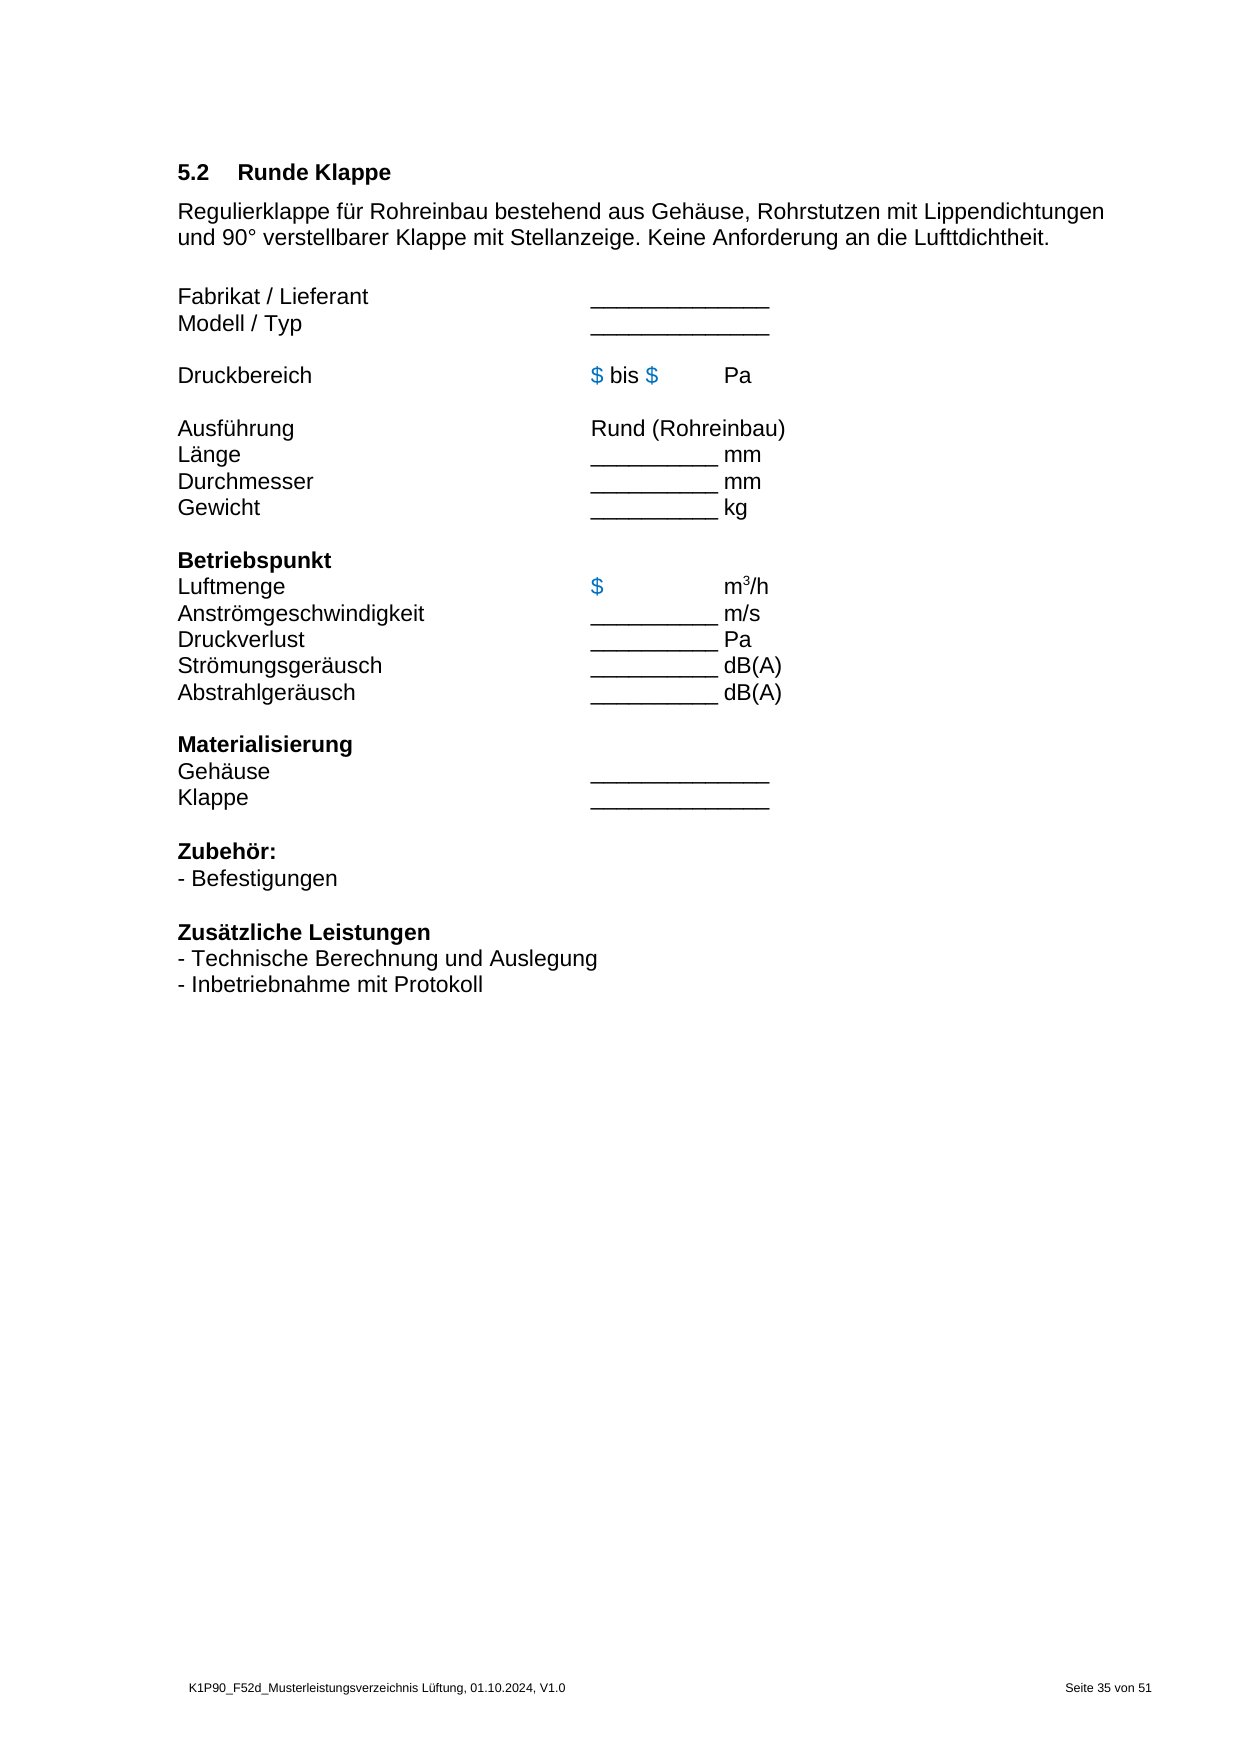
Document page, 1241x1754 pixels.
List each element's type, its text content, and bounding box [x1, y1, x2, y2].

text Durchmesser __________ mm [177, 468, 874, 494]
text - Befestigungen [177, 864, 1122, 892]
text Modell / Typ ______________ [177, 309, 874, 336]
text Druckbereich $ bis $ Pa [177, 362, 874, 389]
text Zusätzliche Leistungen [177, 919, 1122, 945]
text Klappe ______________ [177, 784, 1122, 810]
text Länge __________ mm [177, 441, 874, 468]
text Materialisierung [177, 731, 1122, 758]
text Betriebspunkt [177, 547, 874, 573]
text Regulierklappe für Rohreinbau bestehend aus Gehäuse, Rohrstutzen mit Lippendichtungen und 90° verstellbarer Klappe mit Stellanzeige. Keine Anforderung an die Lufttdichtheit. [177, 198, 1122, 251]
text - Technische Berechnung und Auslegung [177, 945, 1122, 971]
text Abstrahlgeräusch __________ dB(A) [177, 678, 874, 705]
text Ausführung Rund (Rohreinbau) [177, 415, 874, 441]
text Gehäuse ______________ [177, 758, 1122, 784]
text Luftmenge $ m3/h [177, 573, 874, 599]
text Druckverlust __________ Pa [177, 626, 1122, 652]
subtitle Runde Klappe [177, 158, 1122, 185]
text Anströmgeschwindigkeit __________ m/s [177, 599, 1122, 626]
text - Inbetriebnahme mit Protokoll [177, 971, 1122, 998]
text Fabrikat / Lieferant ______________ [177, 283, 874, 309]
text Strömungsgeräusch __________ dB(A) [177, 652, 874, 678]
text Gewicht __________ kg [177, 494, 874, 520]
text Zubehör: [177, 837, 1122, 864]
